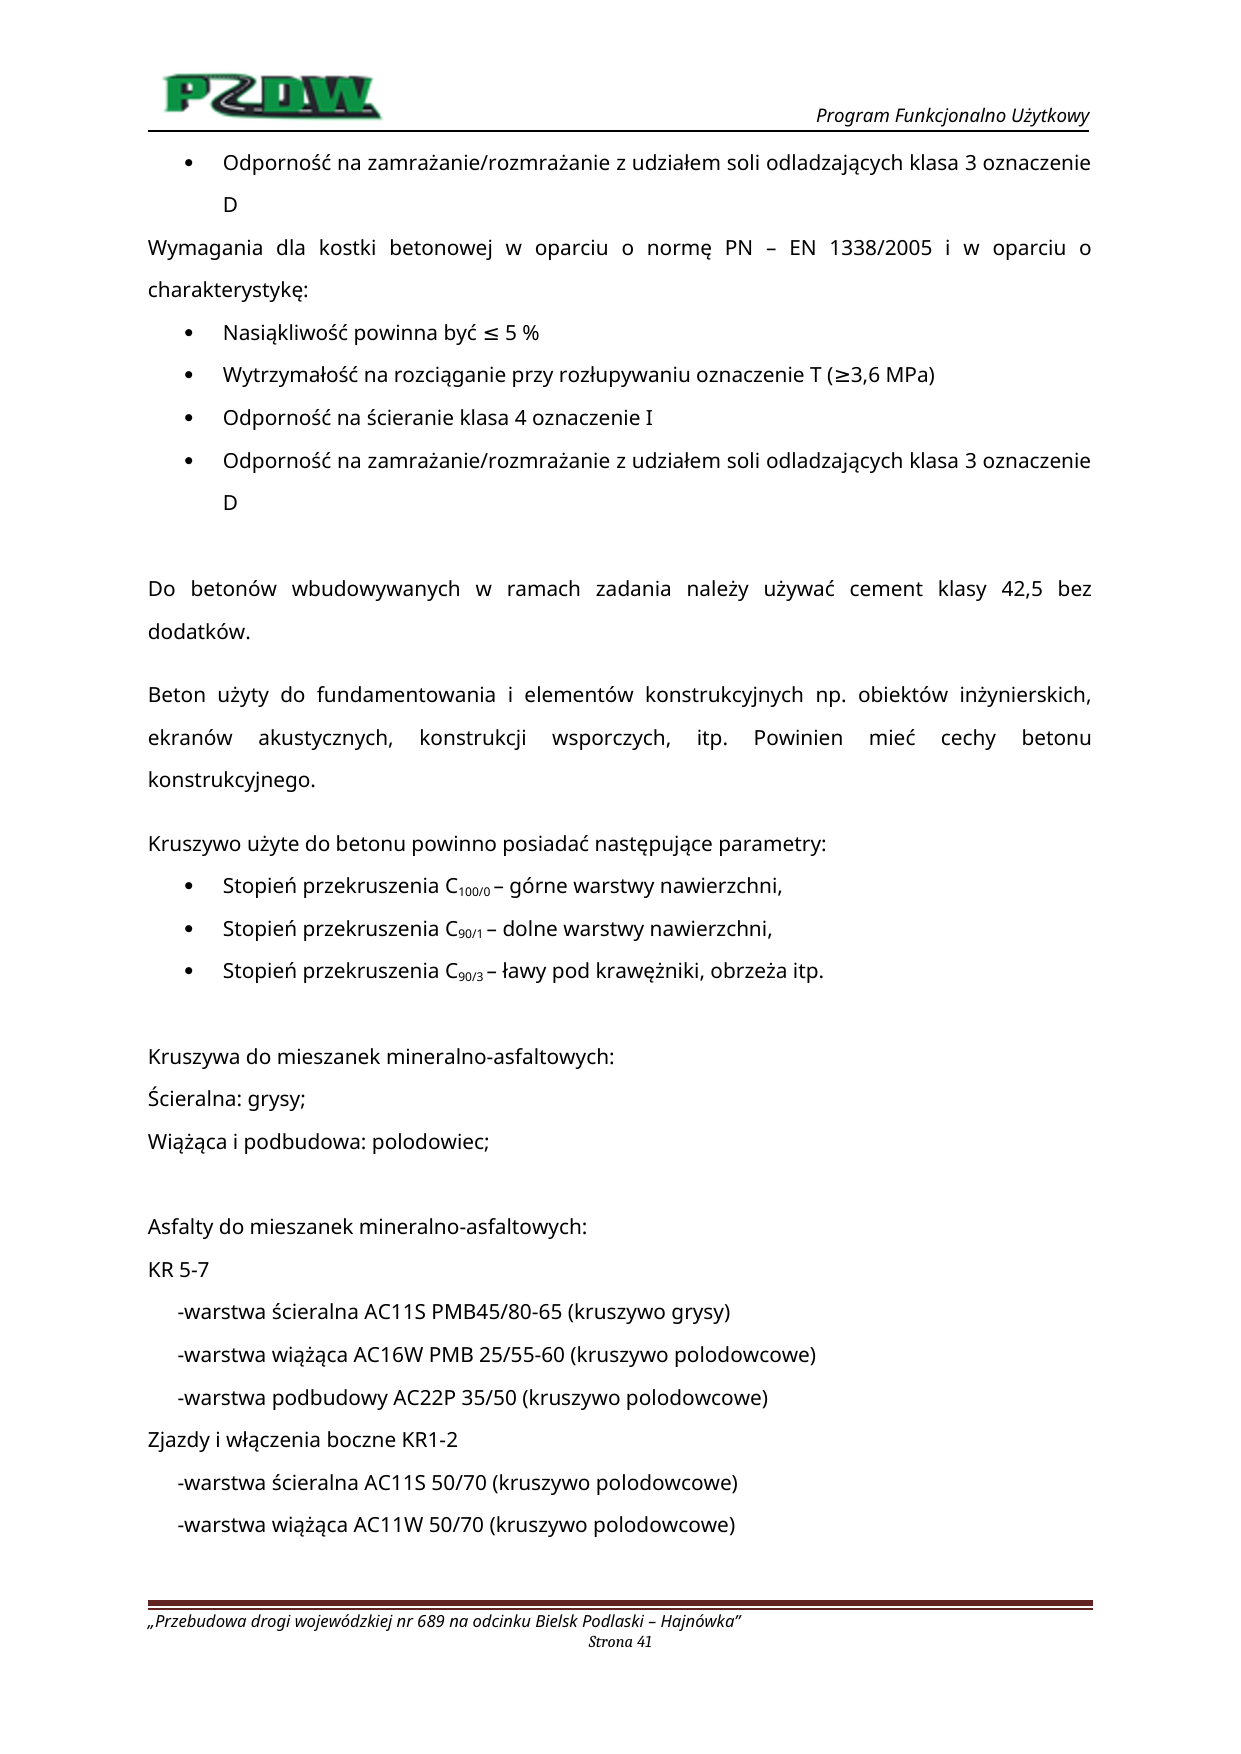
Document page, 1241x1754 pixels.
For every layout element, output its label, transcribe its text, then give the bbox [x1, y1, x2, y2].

list Nasiąkliwość powinna być ≤ 5 % [185, 318, 1093, 346]
list Odporność na zamrażanie/rozmrażanie z udziałem soli odladzających klasa 3 oznaczenie D [185, 148, 1093, 219]
text -warstwa podbudowy AC22P 35/50 (kruszywo polodowcowe) [177, 1383, 1093, 1411]
list Wytrzymałość na rozciąganie przy rozłupywaniu oznaczenie T (≥3,6 MPa) [185, 361, 1093, 389]
text Zjazdy i włączenia boczne KR1-2 [148, 1425, 1093, 1454]
text Wiążąca i podbudowa: polodowiec; [148, 1127, 1093, 1156]
text -warstwa wiążąca AC11W 50/70 (kruszywo polodowcowe) [177, 1511, 1093, 1539]
list Stopień przekruszenia C90/3 – ławy pod krawężniki, obrzeża itp. [185, 957, 1093, 985]
list Stopień przekruszenia C90/1 – dolne warstwy nawierzchni, [185, 914, 1093, 942]
text Kruszywa do mieszanek mineralno-asfaltowych: [148, 1042, 1093, 1070]
text Asfalty do mieszanek mineralno-asfaltowych: [148, 1212, 1093, 1241]
text Do betonów wbudowywanych w ramach zadania należy używać cement klasy 42,5 bez dodatków. [148, 574, 1093, 645]
text KR 5-7 [148, 1255, 1093, 1283]
text Beton użyty do fundamentowania i elementów konstrukcyjnych np. obiektów inżynierskich, ekranów akustycznych, konstrukcji wsporczych, itp. Powinien mieć cechy betonu konstrukcyjnego. [148, 680, 1093, 794]
list Stopień przekruszenia C100/0 – górne warstwy nawierzchni, [185, 871, 1093, 900]
text Wymagania dla kostki betonowej w oparciu o normę PN – EN 1338/2005 i w oparciu o charakterystykę: [148, 233, 1093, 304]
picture [159, 61, 389, 130]
text -warstwa ścieralna AC11S PMB45/80-65 (kruszywo grysy) [177, 1297, 1093, 1326]
text Ścieralna: grysy; [148, 1084, 1093, 1113]
list Odporność na zamrażanie/rozmrażanie z udziałem soli odladzających klasa 3 oznaczenie D [185, 446, 1093, 517]
text -warstwa ścieralna AC11S 50/70 (kruszywo polodowcowe) [177, 1468, 1093, 1496]
list Odporność na ścieranie klasa 4 oznaczenie I [185, 403, 1093, 432]
text -warstwa wiążąca AC16W PMB 25/55-60 (kruszywo polodowcowe) [177, 1340, 1093, 1368]
text Kruszywo użyte do betonu powinno posiadać następujące parametry: [148, 829, 1093, 857]
